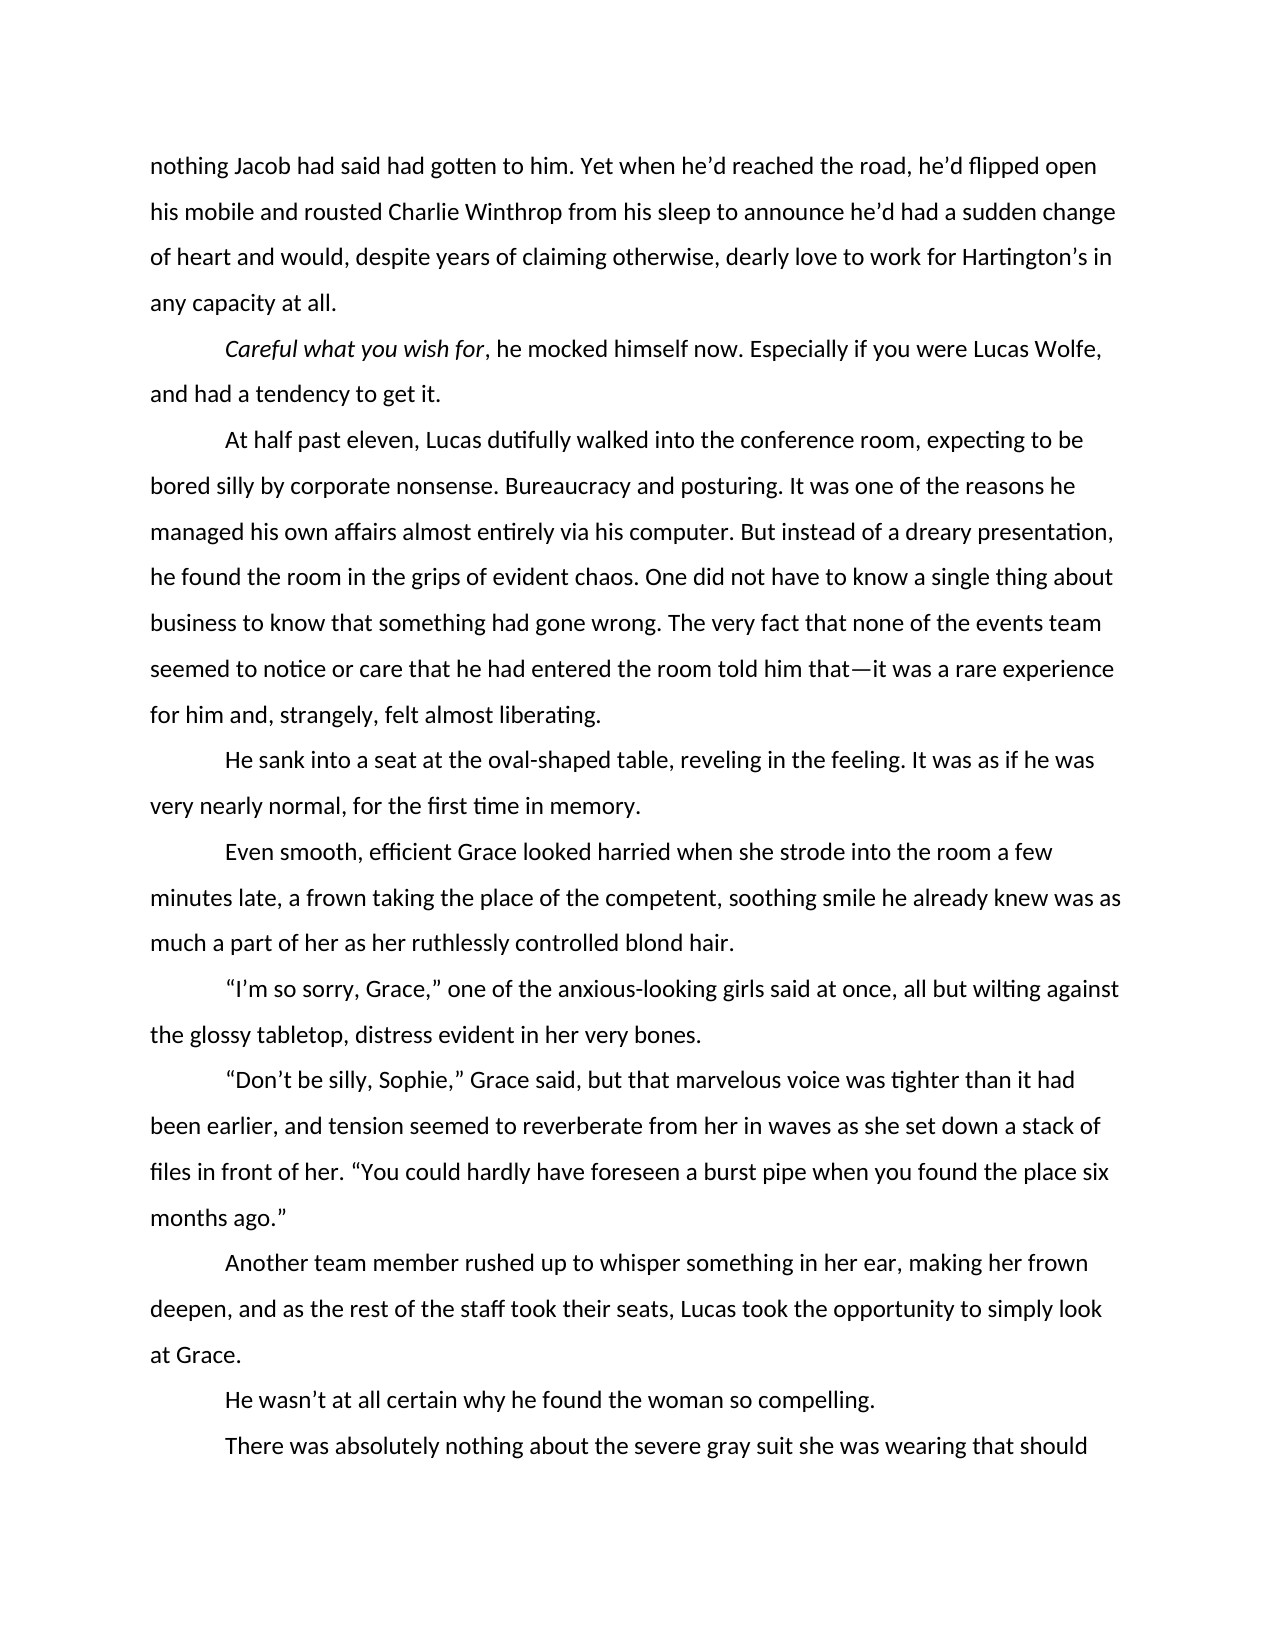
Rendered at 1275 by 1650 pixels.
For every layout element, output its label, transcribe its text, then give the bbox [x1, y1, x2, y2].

text Even smooth, efficient Grace looked harried when she strode into the room a few minutes late, a frown taking the place of the competent, soothing smile he already knew was as much a part of her as her ruthlessly controlled blond hair. [150, 836, 1125, 958]
text Careful what you wish for, he mocked himself now. Especially if you were Lucas Wolfe, and had a tendency to get it. [150, 333, 1125, 409]
text At half past eleven, Lucas dutifully walked into the conference room, expecting to be bored silly by corporate nonsense. Bureaucracy and posturing. It was one of the reasons he managed his own affairs almost entirely via his computer. But instead of a dreary presentation, he found the room in the grips of evident chaos. One did not have to know a single thing about business to know that something had gone wrong. The very fact that none of the events team seemed to notice or care that he had entered the room told him that—it was a rare experience for him and, strangely, felt almost liberating. [150, 424, 1125, 729]
text “Don’t be silly, Sophie,” Grace said, but that marvelous voice was tighter than it had been earlier, and tension seemed to reverberate from her in waves as she set down a stack of files in front of her. “You could hardly have foreseen a burst pipe when you found the place six months ago.” [150, 1064, 1125, 1232]
text He sank into a seat at the oval-shaped table, reveling in the feeling. It was as if he was very nearly normal, for the first time in memory. [150, 744, 1125, 821]
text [150, 150, 1125, 318]
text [150, 1430, 1125, 1461]
text “I’m so sorry, Grace,” one of the anxious-looking girls said at once, all but wilting against the glossy tabletop, distress evident in her very bones. [150, 973, 1125, 1049]
text He wasn’t at all certain why he found the woman so compelling. [150, 1385, 1125, 1415]
text Another team member rushed up to whisper something in her ear, making her frown deepen, and as the rest of the staff took their seats, Lucas took the opportunity to simply look at Grace. [150, 1247, 1125, 1369]
